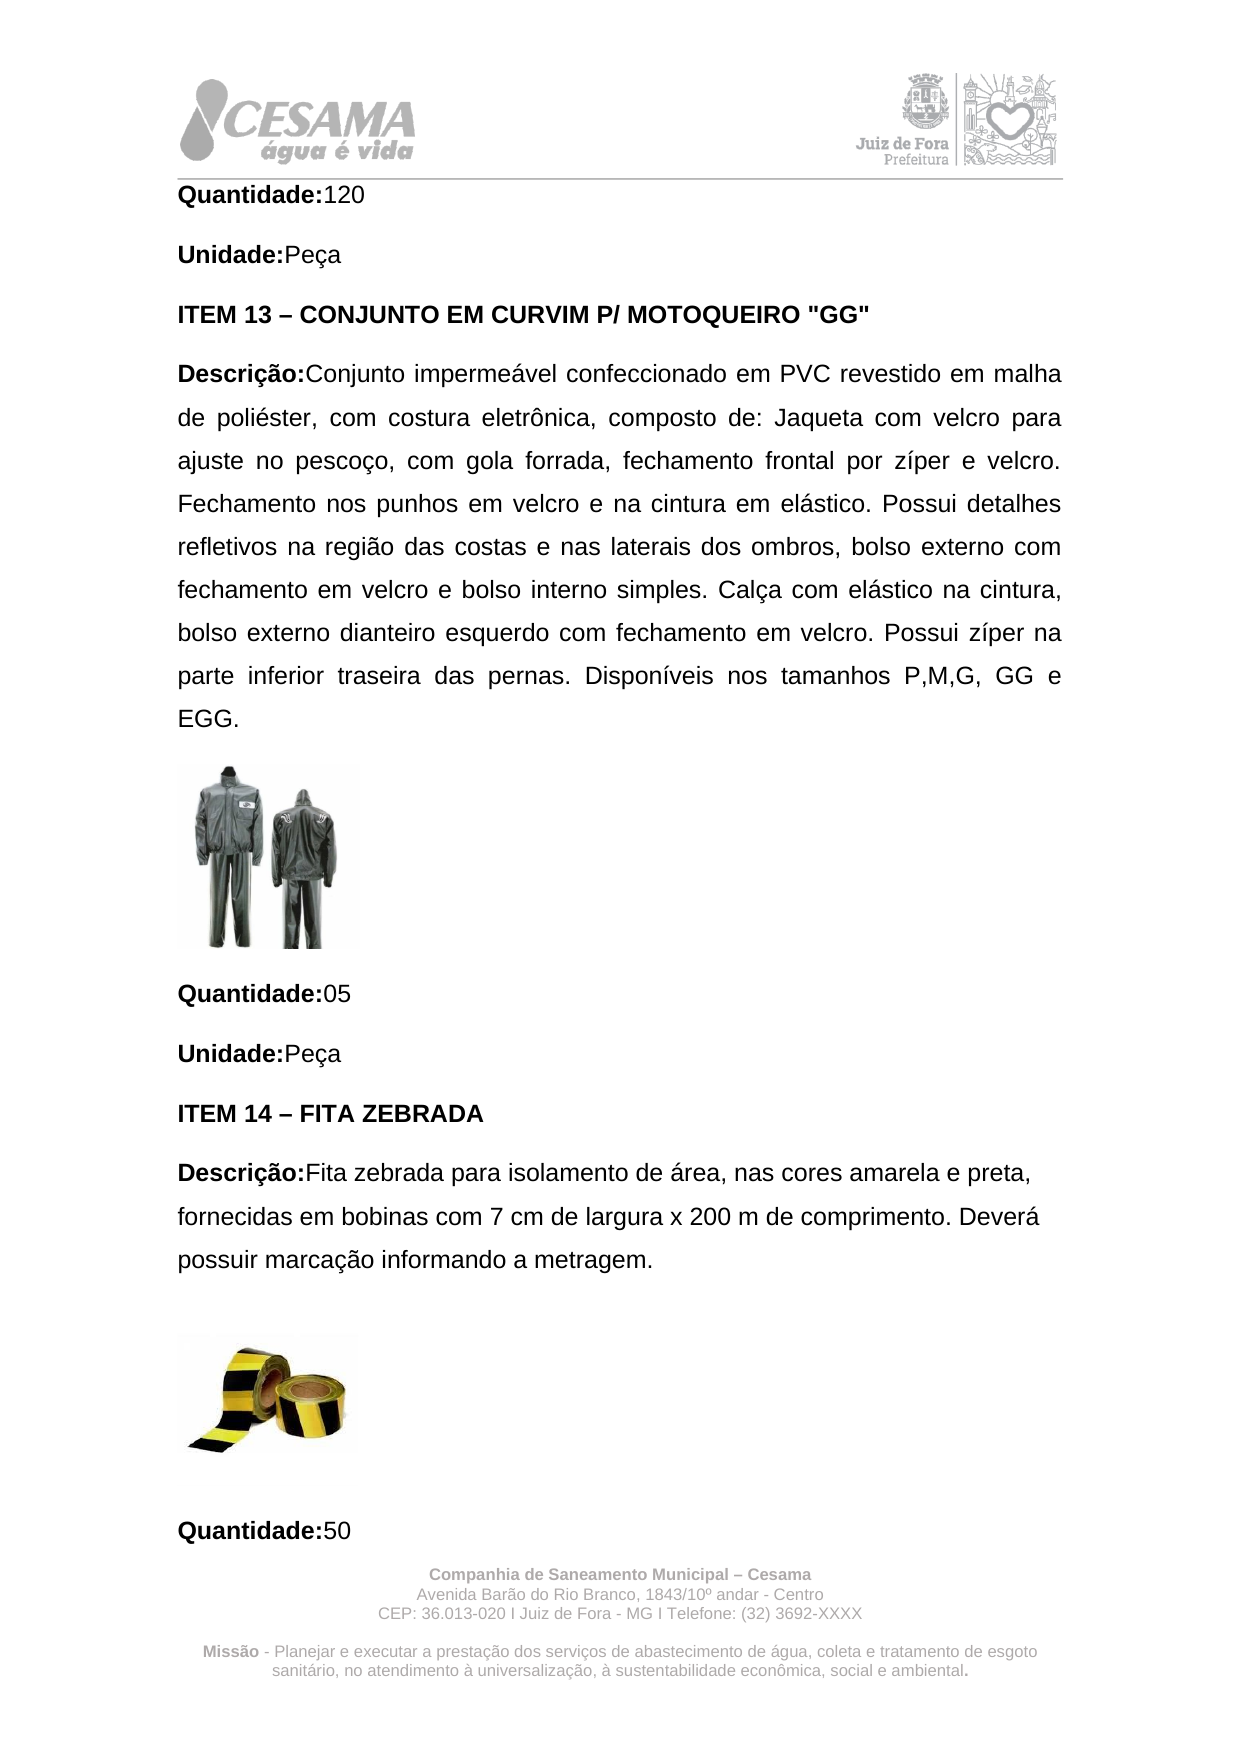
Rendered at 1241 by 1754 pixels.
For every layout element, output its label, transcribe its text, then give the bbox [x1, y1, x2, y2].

text Quantidade:05 [177, 979, 1063, 1008]
text Descrição:Conjunto impermeável confeccionado em PVC revestido em malha de poliéster, com costura eletrônica, composto de: Jaqueta com velcro para ajuste no pescoço, com gola forrada, fechamento frontal por zíper e velcro. Fechamento nos punhos em velcro e na cintura em elástico. Possui detalhes refletivos na região das costas e nas laterais dos ombros, bolso externo com fechamento em velcro e bolso interno simples. Calça com elástico na cintura, bolso externo dianteiro esquerdo com fechamento em velcro. Possui zíper na parte inferior traseira das pernas. Disponíveis nos tamanhos P,M,G, GG e EGG. [177, 359, 1063, 733]
text Quantidade:50 [177, 1516, 1063, 1545]
picture [177, 73, 1064, 180]
text Quantidade:120 [177, 180, 1063, 209]
picture [177, 1304, 359, 1486]
text ITEM 13 – CONJUNTO EM CURVIM P/ MOTOQUEIRO "GG" [177, 299, 1063, 328]
text ITEM 14 – FITA ZEBRADA [177, 1099, 1063, 1127]
text Unidade:Peça [177, 1039, 1063, 1068]
text Descrição:Fita zebrada para isolamento de área, nas cores amarela e preta, fornecidas em bobinas com 7 cm de largura x 200 m de comprimento. Deverá possuir marcação informando a metragem. [177, 1158, 1063, 1273]
picture [177, 764, 360, 949]
text Unidade:Peça [177, 240, 1063, 268]
